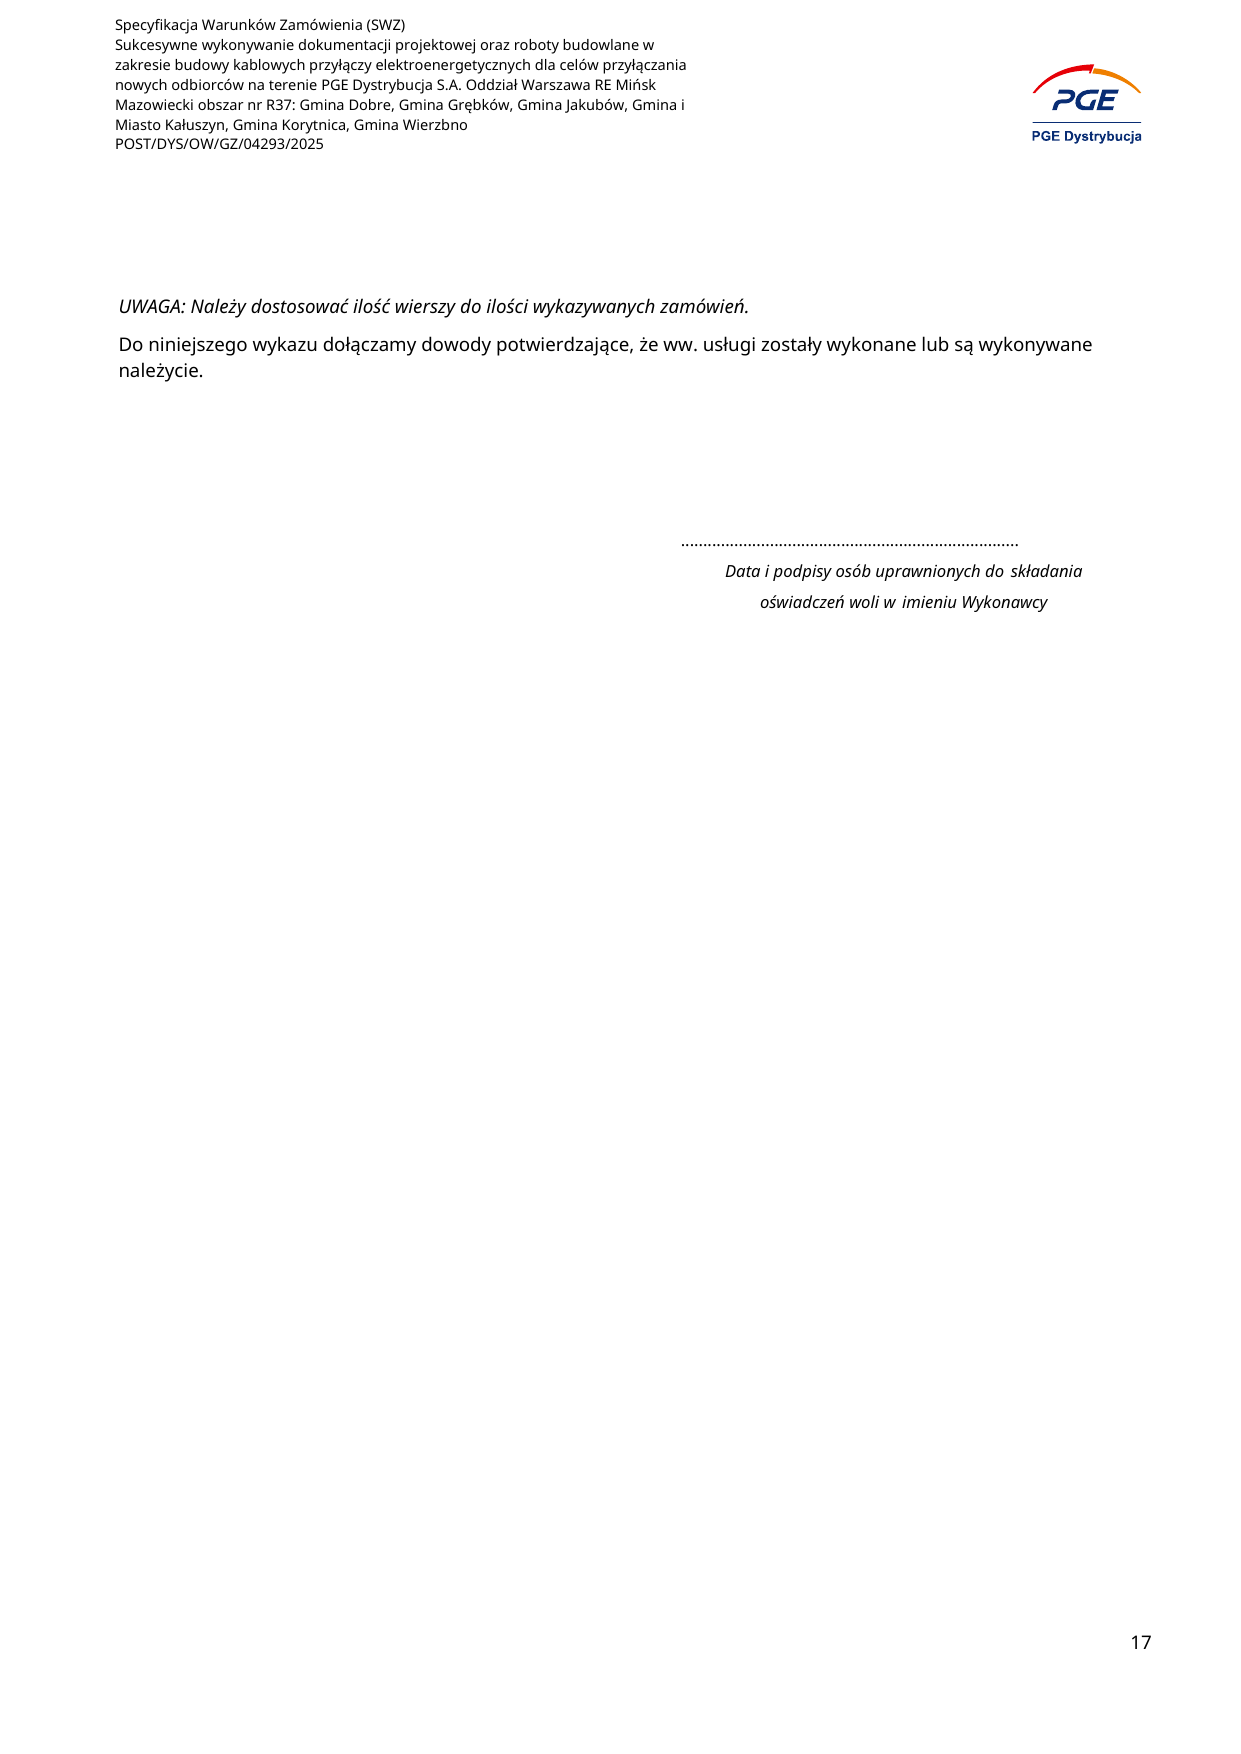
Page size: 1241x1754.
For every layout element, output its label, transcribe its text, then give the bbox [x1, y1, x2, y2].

text oświadczeń woli w imieniu Wykonawcy [664, 591, 1144, 613]
text UWAGA: Należy dostosować ilość wierszy do ilości wykazywanych zamówień. [89, 294, 1211, 319]
text ............................................................................ [607, 526, 1240, 551]
text Data i podpisy osób uprawnionych do składania [664, 560, 1144, 582]
text Do niniejszego wykazu dołączamy dowody potwierdzające, że ww. usługi zostały wykonane lub są wykonywane należycie. [118, 332, 1149, 383]
